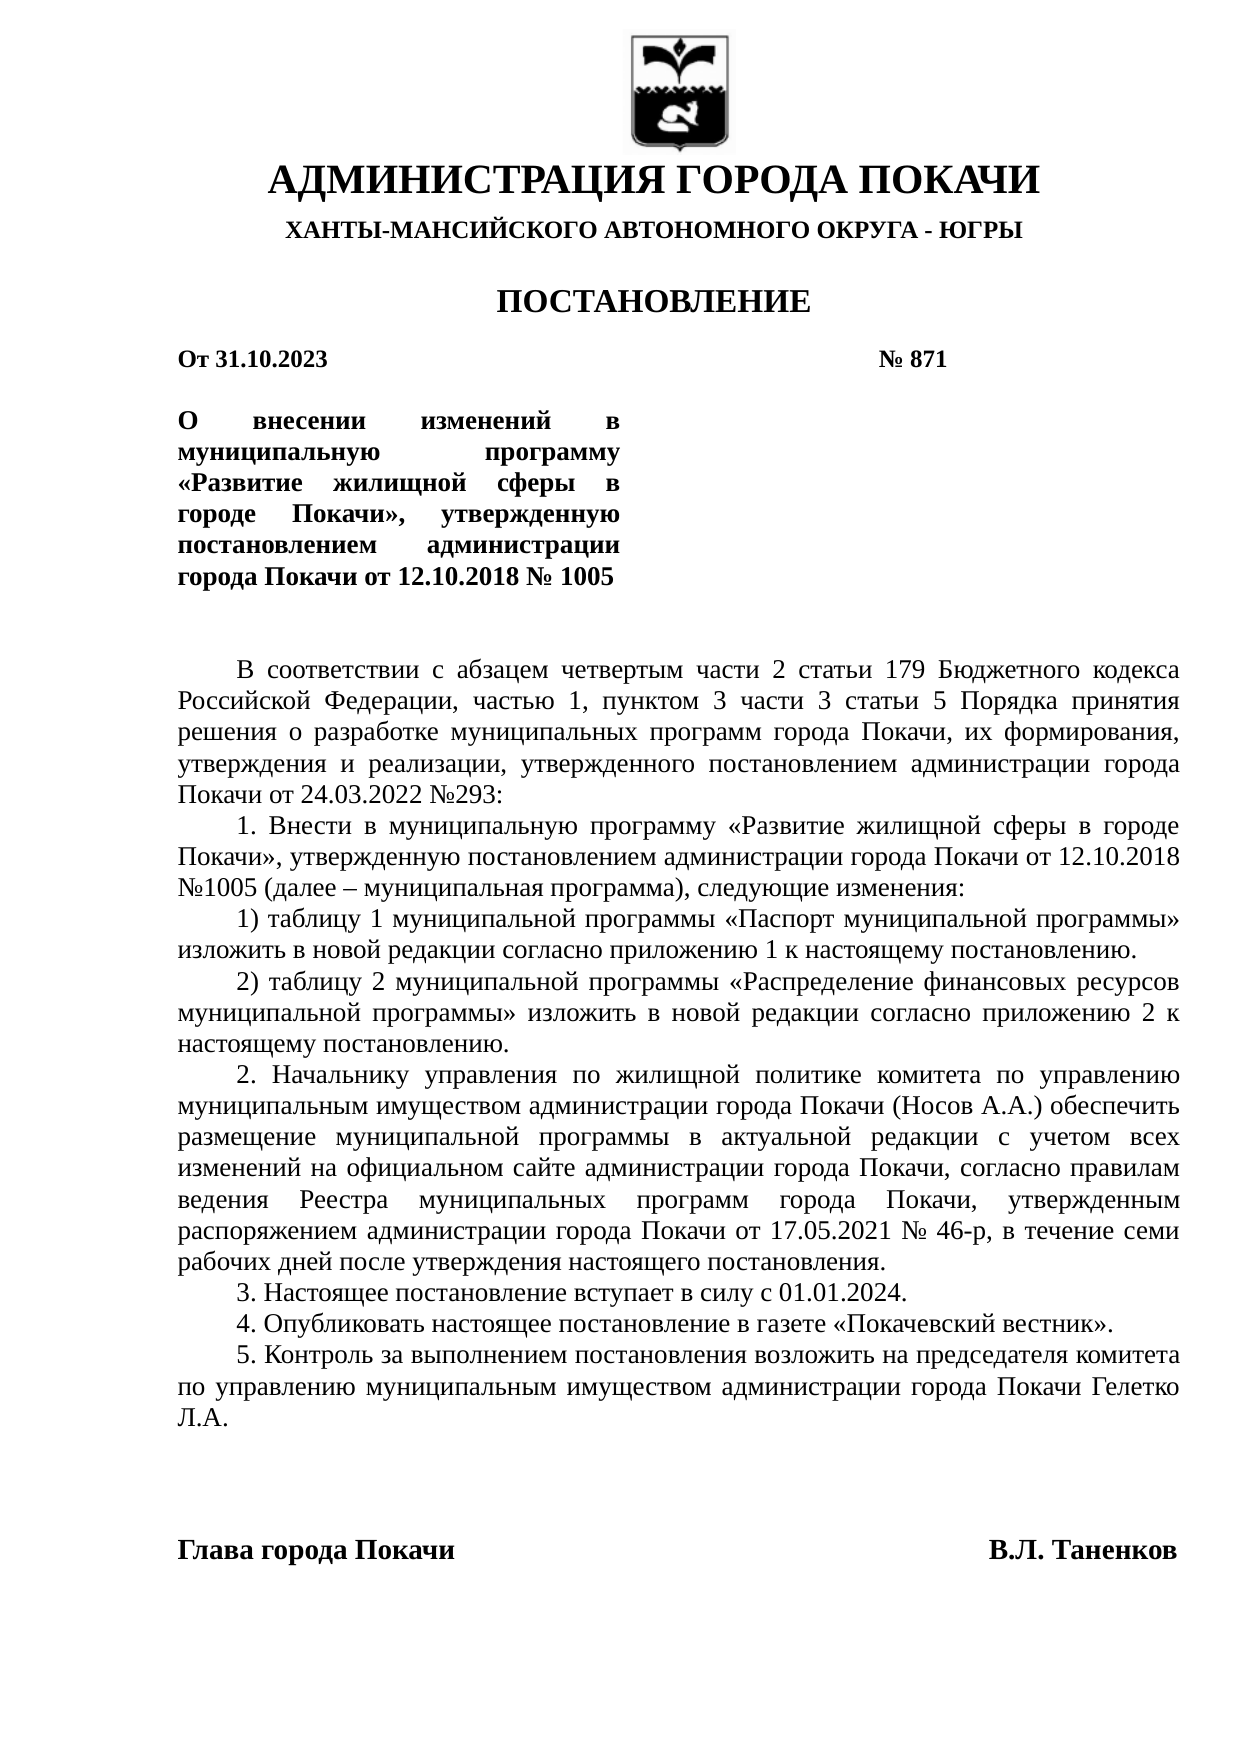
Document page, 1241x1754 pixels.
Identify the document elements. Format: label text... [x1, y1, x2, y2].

text В соответствии с абзацем четвертым части 2 статьи 179 Бюджетного кодекса Российской Федерации, частью 1, пунктом 3 части 3 статьи 5 Порядка принятия решения о разработке муниципальных программ города Покачи, их формирования, утверждения и реализации, утвержденного постановлением администрации города Покачи от 24.03.2022 №293: [177, 653, 1181, 809]
text 4. Опубликовать настоящее постановление в газете «Покачевский вестник». [177, 1307, 1181, 1338]
subtitle ХАНТЫ-МАНСИЙСКОГО АВТОНОМНОГО ОКРУГА - ЮГРЫ [177, 215, 1131, 243]
subtitle АДМИНИСТРАЦИЯ ГОРОДА ПОКАЧИ [177, 155, 1131, 203]
text 3. Настоящее постановление вступает в силу с 01.01.2024. [177, 1276, 1181, 1307]
subtitle ПОСТАНОВЛЕНИЕ [177, 282, 1131, 320]
text 2. Начальнику управления по жилищной политике комитета по управлению муниципальным имуществом администрации города Покачи (Носов А.А.) обеспечить размещение муниципальной программы в актуальной редакции с учетом всех изменений на официальном сайте администрации города Покачи, согласно правилам ведения Реестра муниципальных программ города Покачи, утвержденным распоряжением администрации города Покачи от 17.05.2021 № 46-р, в течение семи рабочих дней после утверждения настоящего постановления. [177, 1058, 1181, 1276]
text 1. Внести в муниципальную программу «Развитие жилищной сферы в городе Покачи», утвержденную постановлением администрации города Покачи от 12.10.2018 №1005 (далее – муниципальная программа), следующие изменения: [177, 809, 1181, 902]
text 1) таблицу 1 муниципальной программы «Паспорт муниципальной программы» изложить в новой редакции согласно приложению 1 к настоящему постановлению. [177, 902, 1181, 965]
text От 31.10.2023 № 871 [177, 344, 1181, 373]
text 2) таблицу 2 муниципальной программы «Распределение финансовых ресурсов муниципальной программы» изложить в новой редакции согласно приложению 2 к настоящему постановлению. [177, 965, 1181, 1058]
text О внесении изменений в муниципальную программу «Развитие жилищной сферы в городе Покачи», утвержденную постановлением администрации города Покачи от 12.10.2018 № 1005 [177, 404, 620, 591]
text 5. Контроль за выполнением постановления возложить на председателя комитета по управлению муниципальным имуществом администрации города Покачи Гелетко Л.А. [177, 1338, 1181, 1432]
text Глава города Покачи В.Л. Таненков [177, 1532, 1181, 1566]
